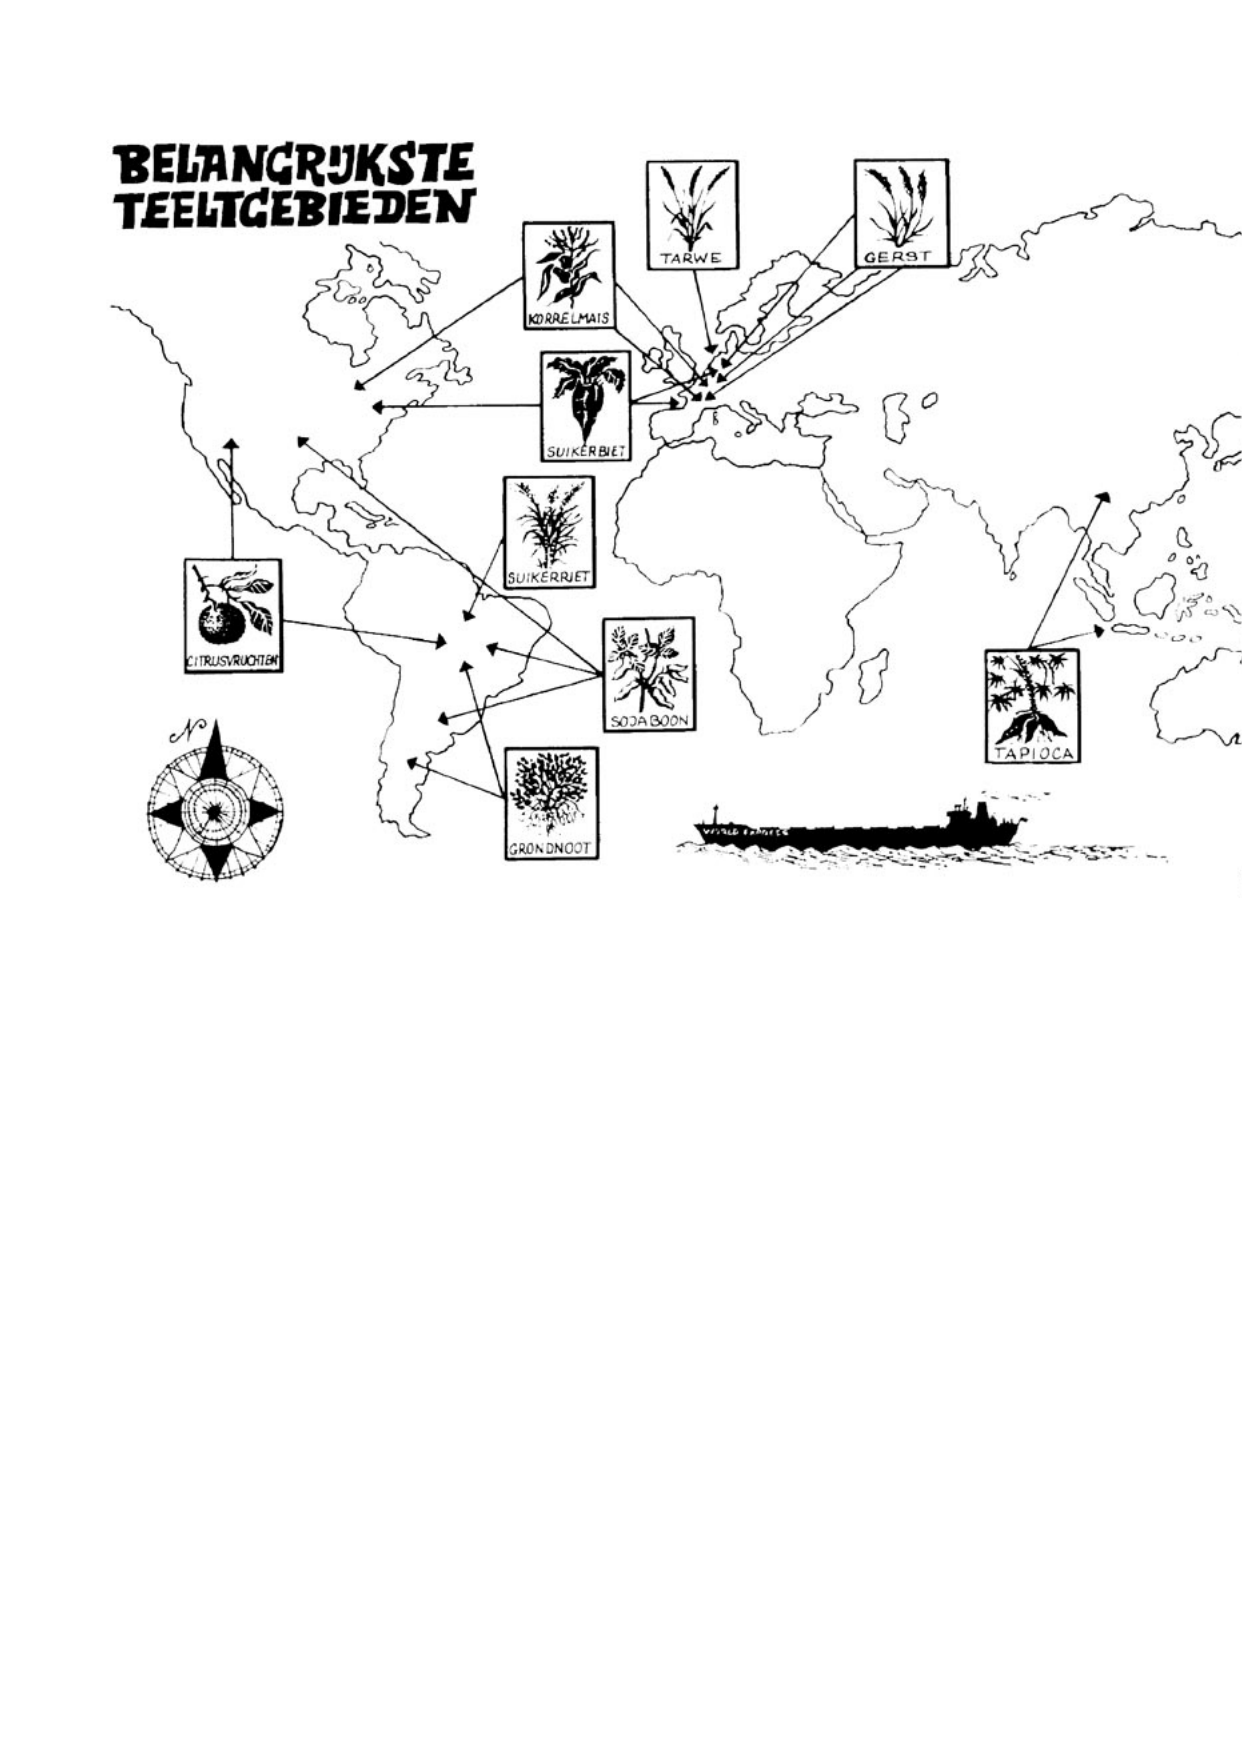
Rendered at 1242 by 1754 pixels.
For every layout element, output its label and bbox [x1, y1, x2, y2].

picture [106, 129, 1242, 898]
